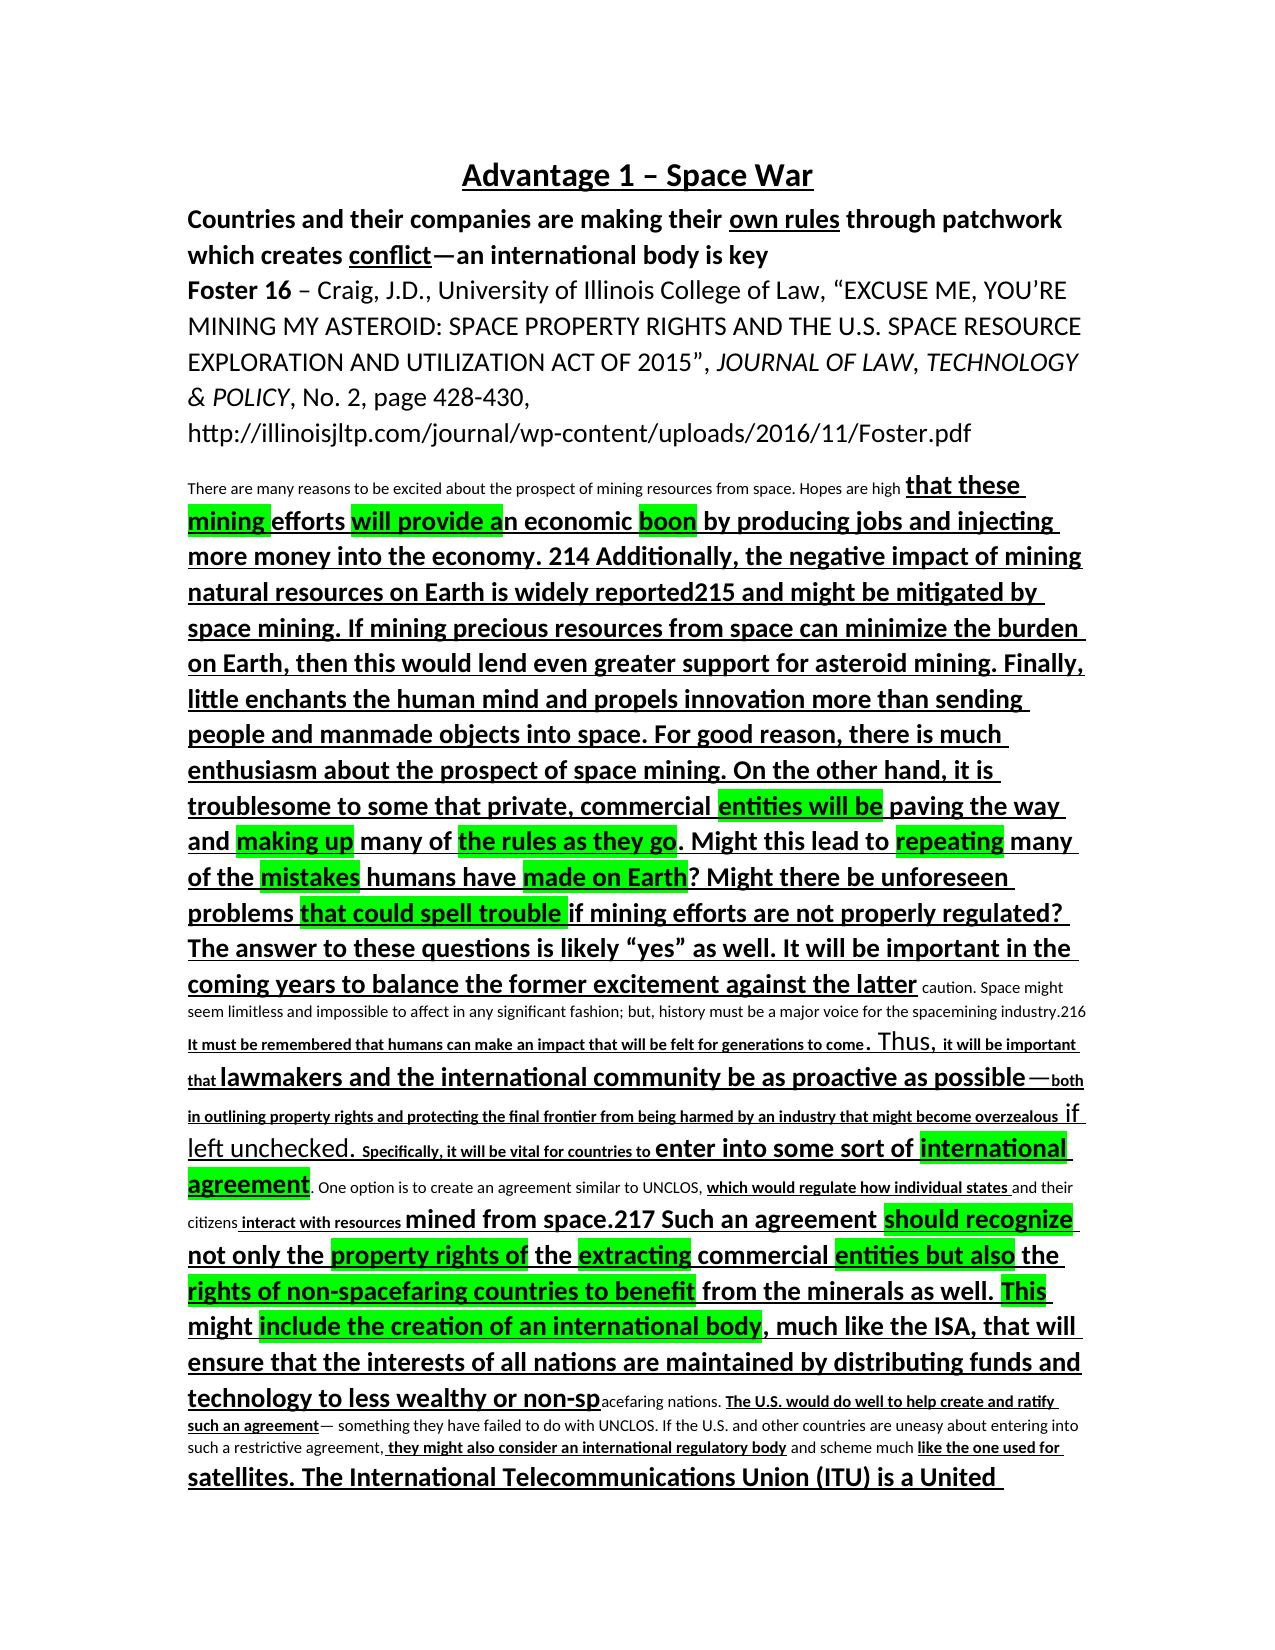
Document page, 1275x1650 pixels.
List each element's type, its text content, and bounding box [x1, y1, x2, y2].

subtitle Advantage 1 – Space War [187, 154, 1087, 195]
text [187, 468, 1087, 1493]
subtitle Countries and their companies are making their own rules through patchwork which creates conflict—an international body is key [187, 202, 1087, 271]
text Foster 16 – Craig, J.D., University of Illinois College of Law, “EXCUSE ME, YOU’RE MINING MY ASTEROID: SPACE PROPERTY RIGHTS AND THE U.S. SPACE RESOURCE EXPLORATION AND UTILIZATION ACT OF 2015”, JOURNAL OF LAW, TECHNOLOGY & POLICY, No. 2, page 428-430, http://illinoisjltp.com/journal/wp-content/uploads/2016/11/Foster.pdf [187, 273, 1087, 449]
